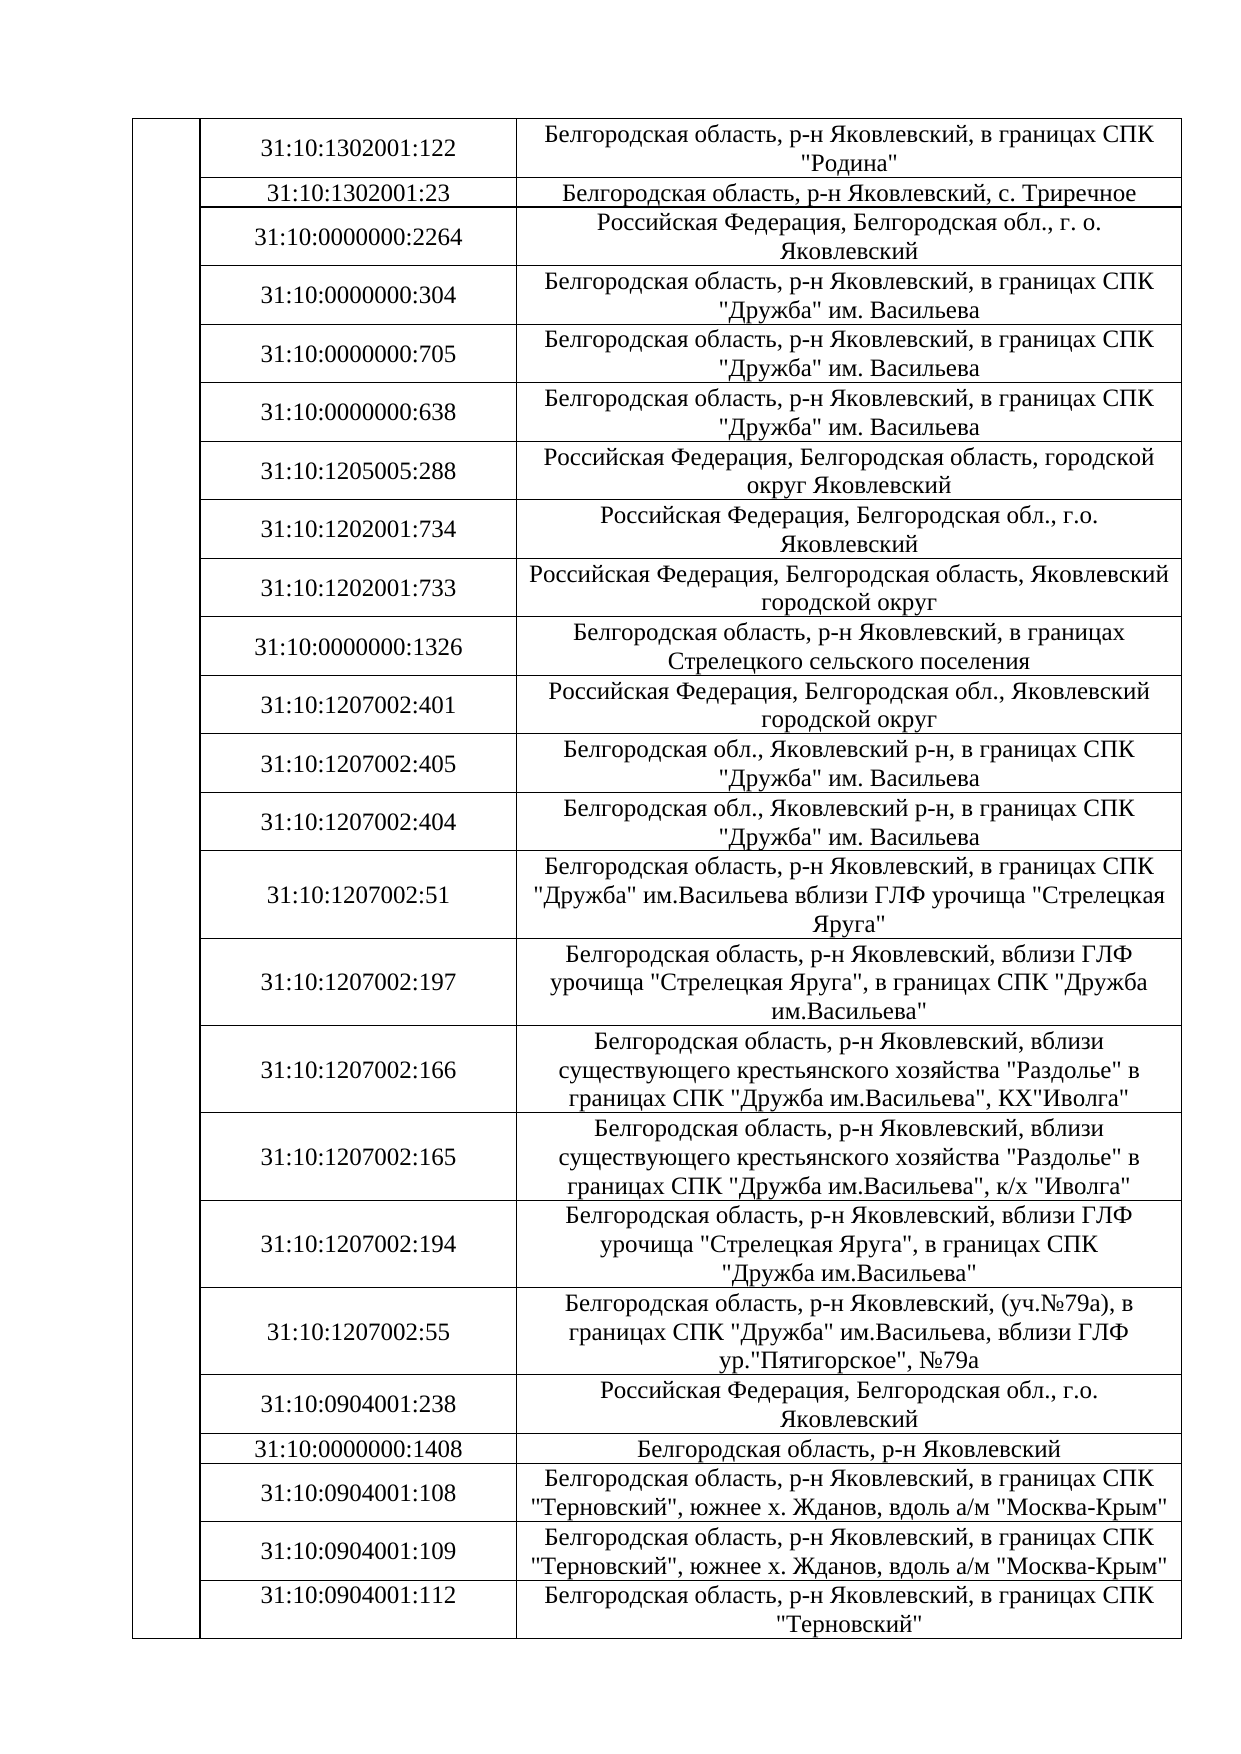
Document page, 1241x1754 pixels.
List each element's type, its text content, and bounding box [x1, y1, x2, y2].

table_cell Белгородская обл., Яковлевский р-н, в границах СПК "Дружба" им. Васильева [517, 734, 1181, 792]
table_cell Белгородская область, р-н Яковлевский, вблизи существующего крестьянского хозяйства "Раздолье" в границах СПК "Дружба им.Васильева", КХ"Иволга" [517, 1026, 1181, 1112]
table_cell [517, 119, 1181, 177]
table_cell 31:10:0000000:705 [201, 325, 516, 382]
table_cell Российская Федерация, Белгородская обл., Яковлевский городской округ [517, 676, 1181, 733]
table_cell 31:10:0000000:304 [201, 266, 516, 323]
table_cell 31:10:1302001:23 [201, 178, 516, 206]
table_cell 31:10:0000000:1408 [201, 1434, 516, 1462]
table_cell 31:10:1207002:405 [201, 734, 516, 792]
table_cell Белгородская область, р-н Яковлевский, в границах СПК "Дружба" им. Васильева [517, 325, 1181, 382]
table_cell Российская Федерация, Белгородская обл., г.о. Яковлевский [517, 500, 1181, 558]
table_cell 31:10:0000000:2264 [201, 208, 516, 265]
table_cell Российская Федерация, Белгородская обл., г. о. Яковлевский [517, 208, 1181, 265]
table_cell 31:10:1207002:55 [201, 1288, 516, 1374]
table_cell Российская Федерация, Белгородская область, Яковлевский городской округ [517, 559, 1181, 616]
table_cell Белгородская область, р-н Яковлевский, в границах СПК "Дружба" им.Васильева вблизи ГЛФ урочища "Стрелецкая Яруга" [517, 851, 1181, 938]
table_cell 31:10:1207002:166 [201, 1026, 516, 1112]
table_cell Российская Федерация, Белгородская область, городской округ Яковлевский [517, 442, 1181, 499]
table_cell Белгородская область, р-н Яковлевский, вблизи ГЛФ урочища "Стрелецкая Яруга", в границах СПК "Дружба им.Васильева" [517, 1201, 1181, 1287]
table_cell 31:10:0904001:108 [201, 1464, 516, 1521]
table_cell Белгородская область, р-н Яковлевский, вблизи существующего крестьянского хозяйства "Раздолье" в границах СПК "Дружба им.Васильева", к/х "Иволга" [517, 1113, 1181, 1199]
table_cell 31:10:0904001:238 [201, 1375, 516, 1433]
table_cell Белгородская область, р-н Яковлевский, в границах Стрелецкого сельского поселения [517, 617, 1181, 675]
table_cell Российская Федерация, Белгородская обл., г.о. Яковлевский [517, 1375, 1181, 1433]
table_cell 31:10:0000000:638 [201, 383, 516, 441]
table_cell Белгородская обл., Яковлевский р-н, в границах СПК "Дружба" им. Васильева [517, 793, 1181, 850]
table_cell Белгородская область, р-н Яковлевский, в границах СПК "Дружба" им. Васильева [517, 266, 1181, 323]
table_cell 31:10:1207002:51 [201, 851, 516, 938]
table_cell 31:10:1202001:734 [201, 500, 516, 558]
table_cell Белгородская область, р-н Яковлевский, в границах СПК "Терновский" [517, 1581, 1181, 1638]
table_cell Белгородская область, р-н Яковлевский, в границах СПК "Дружба" им. Васильева [517, 383, 1181, 441]
table_cell 31:10:1302001:122 [201, 119, 516, 177]
table_cell 31:10:1207002:165 [201, 1113, 516, 1199]
table_cell 31:10:1207002:401 [201, 676, 516, 733]
table_cell Белгородская область, р-н Яковлевский, (уч.№79а), в границах СПК "Дружба" им.Васильева, вблизи ГЛФ ур."Пятигорское", №79а [517, 1288, 1181, 1374]
table_cell 31:10:1207002:194 [201, 1201, 516, 1287]
table_cell 31:10:0000000:1326 [201, 617, 516, 675]
table_cell Белгородская область, р-н Яковлевский, в границах СПК "Терновский", южнее х. Жданов, вдоль а/м "Москва-Крым" [517, 1464, 1181, 1521]
table_cell 31:10:1202001:733 [201, 559, 516, 616]
table_cell 31:10:0904001:112 [201, 1581, 516, 1638]
table_cell 31:10:1207002:404 [201, 793, 516, 850]
table_cell 31:10:1207002:197 [201, 939, 516, 1025]
table_cell Белгородская область, р-н Яковлевский, в границах СПК "Терновский", южнее х. Жданов, вдоль а/м "Москва-Крым" [517, 1522, 1181, 1579]
table_cell 31:10:1205005:288 [201, 442, 516, 499]
table_cell Белгородская область, р-н Яковлевский, вблизи ГЛФ урочища "Стрелецкая Яруга", в границах СПК "Дружба им.Васильева" [517, 939, 1181, 1025]
table_cell Белгородская область, р-н Яковлевский [517, 1434, 1181, 1462]
table_cell 31:10:0904001:109 [201, 1522, 516, 1579]
table_cell Белгородская область, р-н Яковлевский, с. Триречное [517, 178, 1181, 206]
